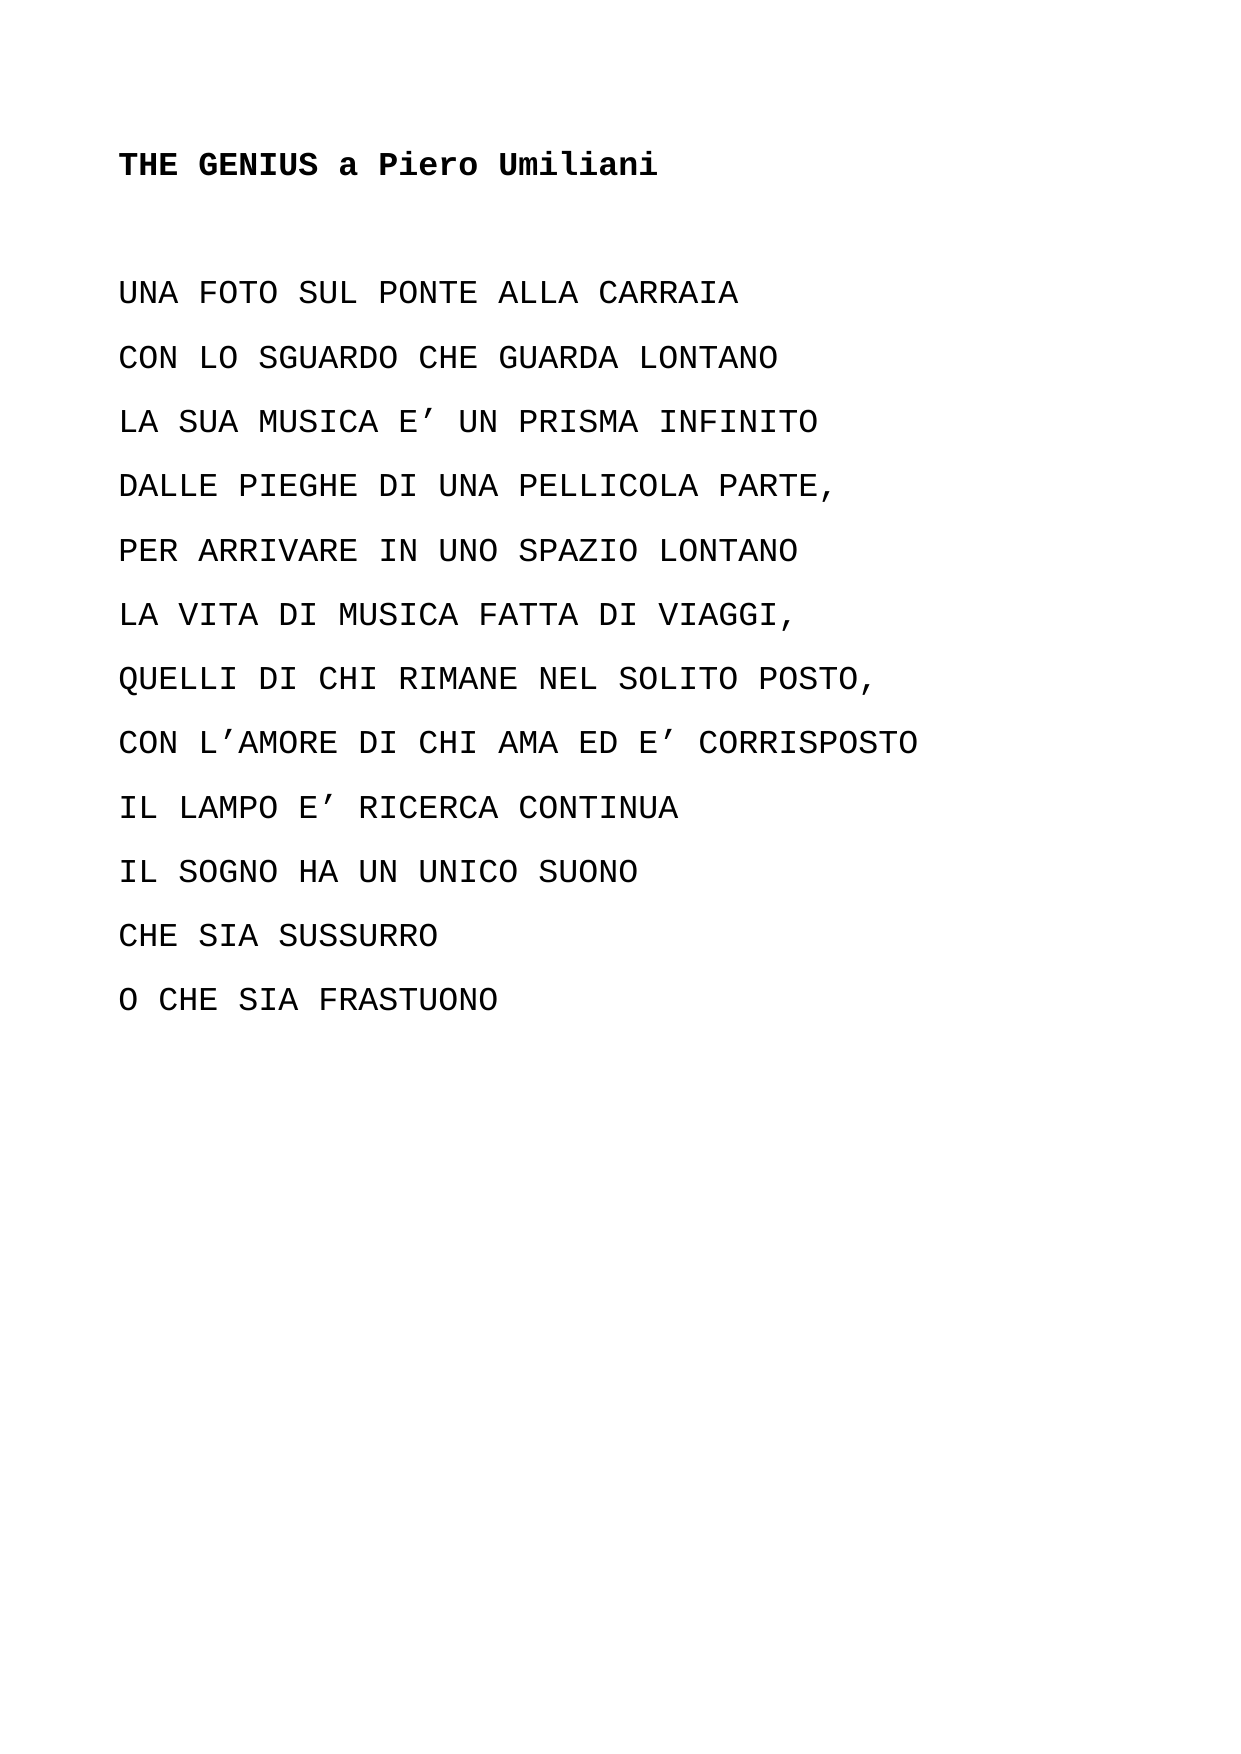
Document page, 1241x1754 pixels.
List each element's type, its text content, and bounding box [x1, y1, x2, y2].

text THE GENIUS a Piero Umiliani [118, 148, 1122, 185]
text LA VITA DI MUSICA FATTA DI VIAGGI, [118, 597, 1122, 635]
text UNA FOTO SUL PONTE ALLA CARRAIA [118, 276, 1122, 314]
text IL LAMPO E’ RICERCA CONTINUA [118, 790, 1122, 828]
text CHE SIA SUSSURRO [118, 919, 1122, 957]
text DALLE PIEGHE DI UNA PELLICOLA PARTE, [118, 469, 1122, 507]
text CON LO SGUARDO CHE GUARDA LONTANO [118, 340, 1122, 378]
text IL SOGNO HA UN UNICO SUONO [118, 854, 1122, 892]
text QUELLI DI CHI RIMANE NEL SOLITO POSTO, [118, 662, 1122, 699]
text O CHE SIA FRASTUONO [118, 983, 1122, 1021]
text PER ARRIVARE IN UNO SPAZIO LONTANO [118, 533, 1122, 571]
text LA SUA MUSICA E’ UN PRISMA INFINITO [118, 405, 1122, 442]
text CON L’AMORE DI CHI AMA ED E’ CORRISPOSTO [118, 726, 1122, 764]
